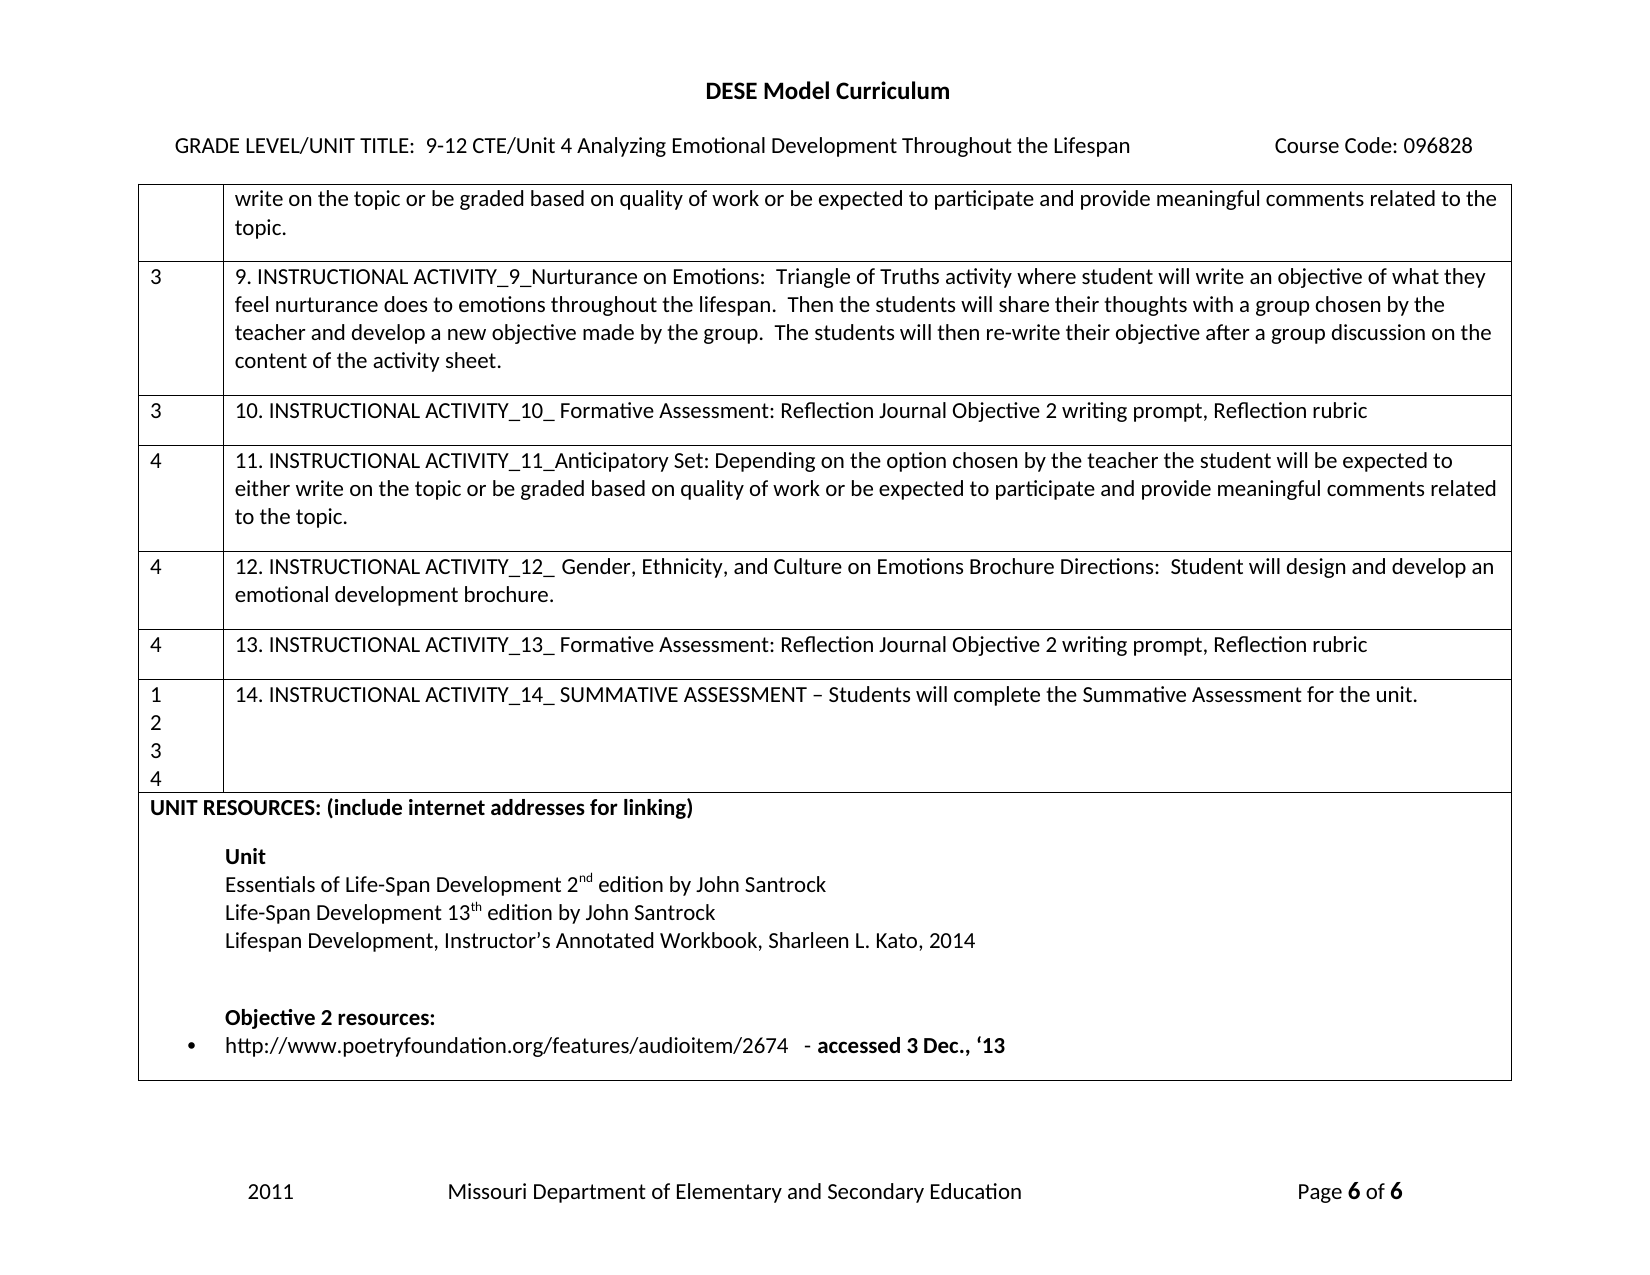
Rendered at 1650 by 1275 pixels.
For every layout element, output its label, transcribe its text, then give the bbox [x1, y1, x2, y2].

table_cell 3 [139, 185, 223, 261]
table_cell 12. INSTRUCTIONAL ACTIVITY_12_ Gender, Ethnicity, and Culture on Emotions Brochure Directions: Student will design and develop an emotional development brochure. [224, 552, 1511, 629]
table_cell 1 2 3 4 [139, 680, 223, 792]
table_cell 13. INSTRUCTIONAL ACTIVITY_13_ Formative Assessment: Reflection Journal Objective 2 writing prompt, Reflection rubric [224, 630, 1511, 679]
table_cell 4 [139, 552, 223, 629]
table_cell UNIT RESOURCES: (include internet addresses for linking) Unit Essentials of Life-Span Development 2nd edition by John Santrock Life-Span Development 13th edition by John Santrock Lifespan Development, Instructor’s Annotated Workbook, Sharleen L. Kato, 2014 Objective 2 resources: http://www.poetryfoundation.org/features/audioitem/2674 - accessed 3 Dec., ‘13 [139, 793, 1511, 1080]
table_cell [224, 185, 1511, 261]
table_cell 4 [139, 630, 223, 679]
table_cell 10. INSTRUCTIONAL ACTIVITY_10_ Formative Assessment: Reflection Journal Objective 2 writing prompt, Reflection rubric [224, 396, 1511, 445]
table_cell 14. INSTRUCTIONAL ACTIVITY_14_ SUMMATIVE ASSESSMENT – Students will complete the Summative Assessment for the unit. [224, 680, 1511, 792]
table_cell 3 [139, 396, 223, 445]
table_cell 11. INSTRUCTIONAL ACTIVITY_11_Anticipatory Set: Depending on the option chosen by the teacher the student will be expected to either write on the topic or be graded based on quality of work or be expected to participate and provide meaningful comments related to the topic. [224, 446, 1511, 551]
table_cell 9. INSTRUCTIONAL ACTIVITY_9_Nurturance on Emotions: Triangle of Truths activity where student will write an objective of what they feel nurturance does to emotions throughout the lifespan. Then the students will share their thoughts with a group chosen by the teacher and develop a new objective made by the group. The students will then re-write their objective after a group discussion on the content of the activity sheet. [224, 262, 1511, 395]
table_cell 4 [139, 446, 223, 551]
table_cell 3 [139, 262, 223, 395]
